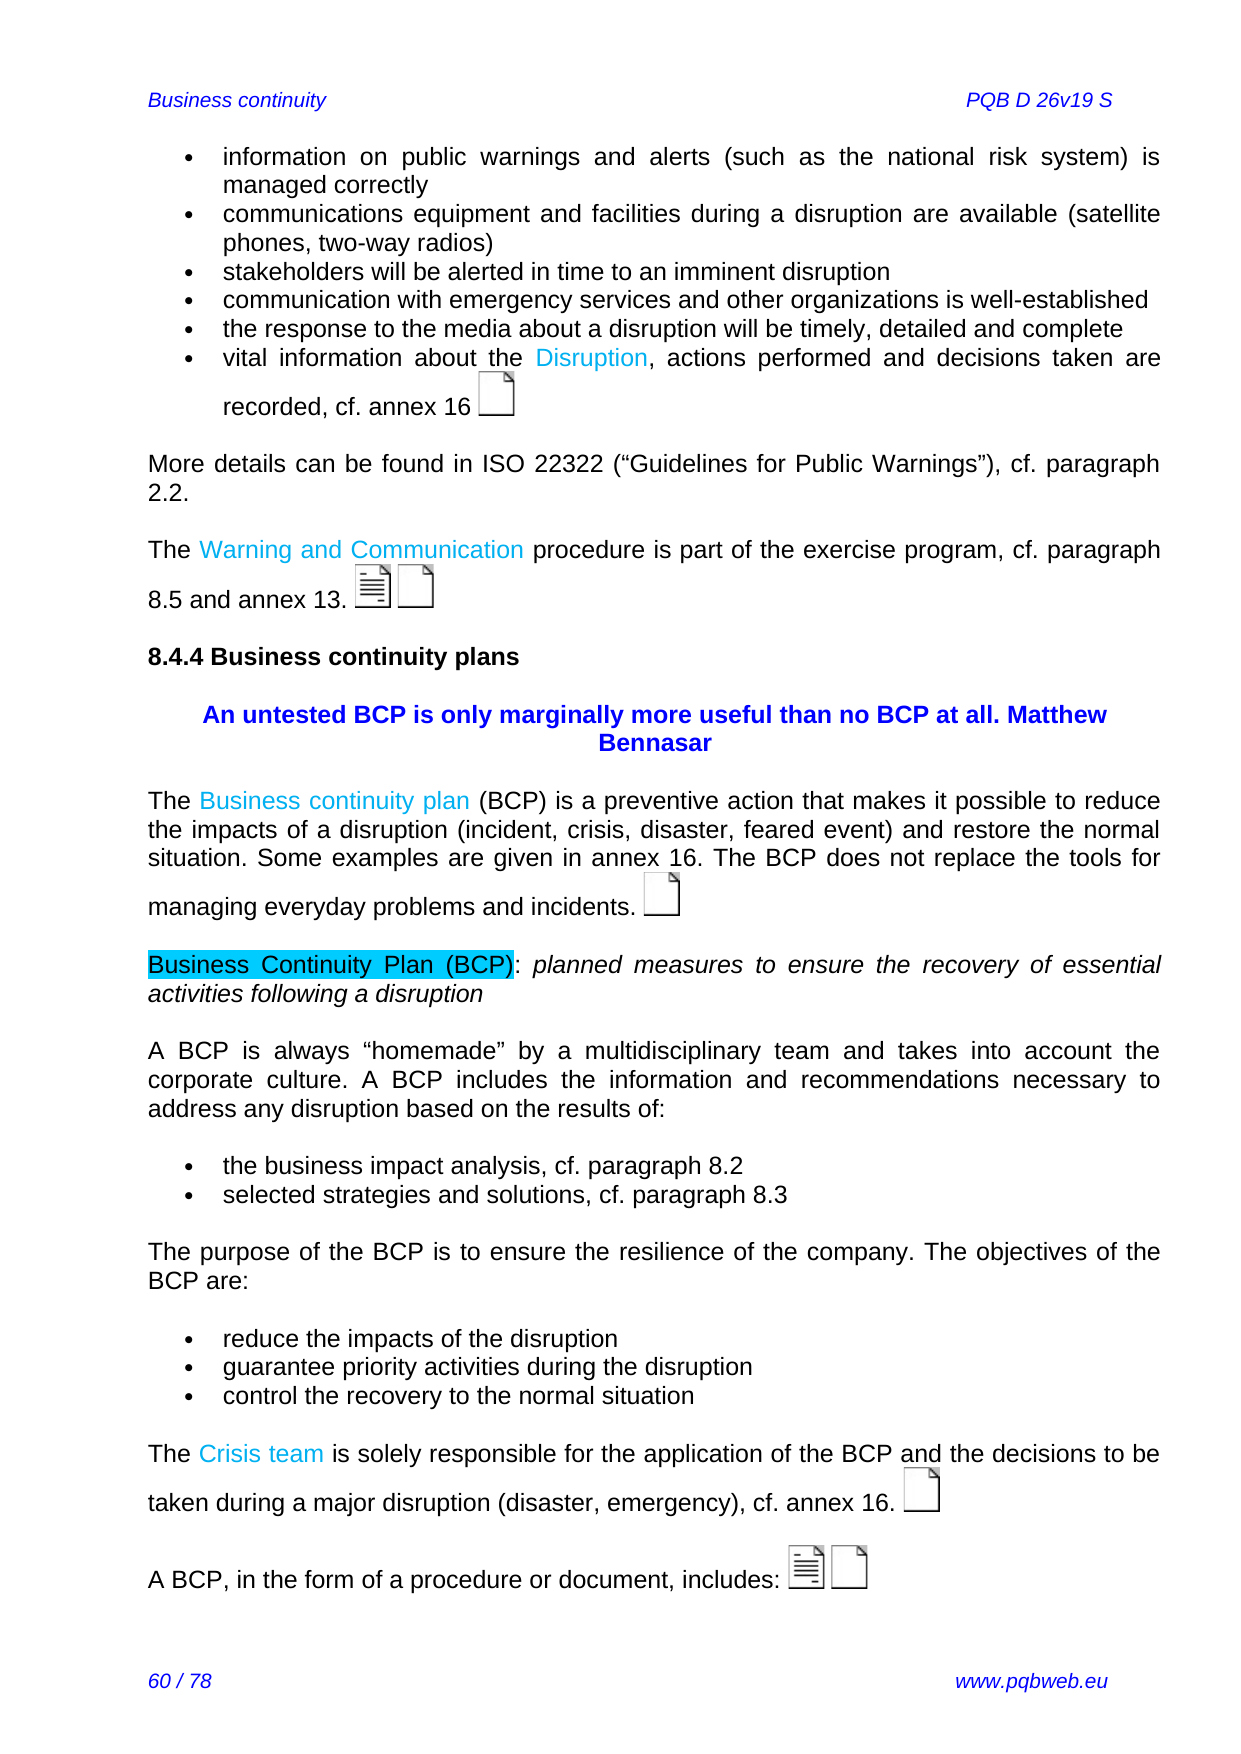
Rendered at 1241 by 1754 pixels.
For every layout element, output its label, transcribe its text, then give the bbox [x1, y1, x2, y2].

picture [831, 1545, 868, 1589]
list communication with emergency services and other organizations is well-established [185, 285, 1162, 314]
list guarantee priority activities during the disruption [185, 1352, 1162, 1381]
text 8.4.4 Business continuity plans [148, 642, 1162, 671]
text The Business continuity plan (BCP) is a preventive action that makes it possible to reduce the impacts of a disruption (incident, crisis, disaster, feared event) and restore the normal situation. Some examples are given in annex 16. The BCP does not replace the tools for managing everyday problems and incidents. [148, 786, 1162, 921]
picture [903, 1467, 940, 1512]
list communications equipment and facilities during a disruption are available (satellite phones, two-way radios) [185, 199, 1162, 256]
list the response to the media about a disruption will be timely, detailed and complete [185, 314, 1162, 343]
picture [478, 371, 515, 416]
text More details can be found in ISO 22322 (“Guidelines for Public Warnings”), cf. paragraph 2.2. [148, 449, 1162, 507]
text The purpose of the BCP is to ensure the resilience of the company. The objectives of the BCP are: [148, 1237, 1162, 1295]
text An untested BCP is only marginally more useful than no BCP at all. Matthew Bennasar [148, 699, 1162, 757]
list stakeholders will be alerted in time to an imminent disruption [185, 256, 1162, 285]
list reduce the impacts of the disruption [185, 1324, 1162, 1352]
picture [397, 564, 434, 608]
text The Crisis team is solely responsible for the application of the BCP and the decisions to be taken during a major disruption (disaster, emergency), cf. annex 16. [148, 1439, 1162, 1516]
list control the recovery to the normal situation [185, 1381, 1162, 1410]
list information on public warnings and alerts (such as the national risk system) is managed correctly [185, 141, 1162, 199]
list selected strategies and solutions, cf. paragraph 8.3 [185, 1180, 1162, 1209]
text Business Continuity Plan (BCP): planned measures to ensure the recovery of essential activities following a disruption [148, 950, 1162, 1007]
picture [643, 872, 680, 916]
text A BCP, in the form of a procedure or document, includes: [148, 1545, 1162, 1594]
list the business impact analysis, cf. paragraph 8.2 [185, 1151, 1162, 1180]
text A BCP is always “homemade” by a multidisciplinary team and takes into account the corporate culture. A BCP includes the information and recommendations necessary to address any disruption based on the results of: [148, 1036, 1162, 1122]
picture [355, 564, 391, 608]
picture [788, 1545, 825, 1589]
list vital information about the Disruption, actions performed and decisions taken are recorded, cf. annex 16 [185, 343, 1162, 421]
text The Warning and Communication procedure is part of the exercise program, cf. paragraph 8.5 and annex 13. [148, 536, 1162, 613]
